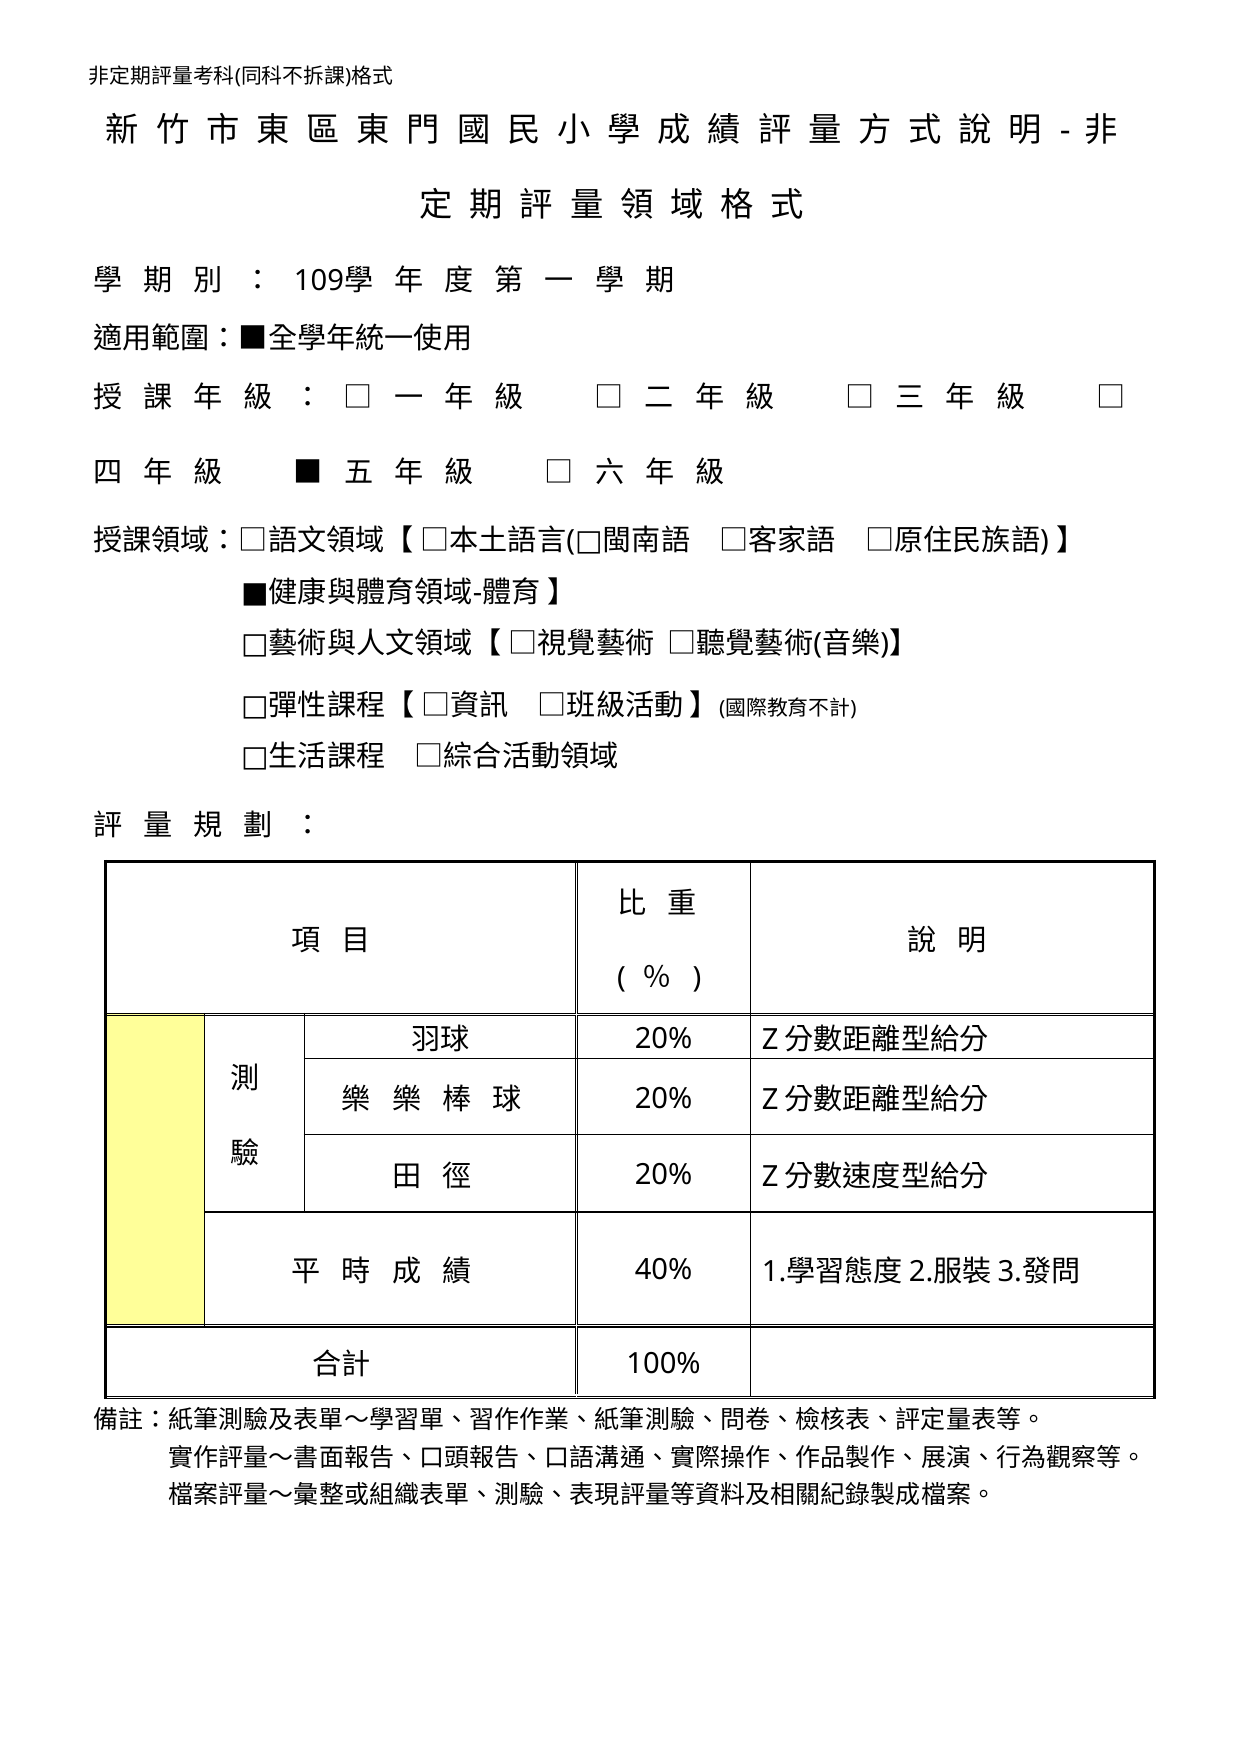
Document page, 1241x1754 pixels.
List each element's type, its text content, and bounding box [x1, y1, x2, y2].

text 備註：紙筆測驗及表單～學習單、習作作業、紙筆測驗、問卷、檢核表、評定量表等。 [93, 1399, 1147, 1437]
text 檔案評量～彙整或組織表單、測驗、表現評量等資料及相關紀錄製成檔案。 [167, 1474, 1147, 1512]
table_cell 合計 [107, 1328, 576, 1396]
text □生活課程 □綜合活動領域 [241, 733, 1147, 775]
text 適用範圍：■全學年統一使用 [93, 315, 1147, 357]
text 授課年級：□一年級 □二年級 □三年級 □四年級 ■五年級 □六年級 [93, 357, 1147, 507]
text 授課領域：□語文領域【 □本土語言(□閩南語 □客家語 □原住民族語) 】 [93, 516, 1147, 559]
table_cell 20% [578, 1059, 750, 1134]
table_cell Z分數距離型給分 [751, 1016, 1153, 1058]
table_cell 田徑 [305, 1135, 575, 1211]
table_cell 40% [578, 1213, 750, 1324]
table_header 比重(％) [578, 863, 750, 1013]
text 實作評量～書面報告、口頭報告、口語溝通、實際操作、作品製作、展演、行為觀察等。 [167, 1437, 1147, 1474]
table_cell 樂樂棒球 [305, 1059, 575, 1134]
text 新竹市東區東門國民小學成績評量方式說明-非定期評量領域格式 [93, 90, 1147, 240]
table_cell 100% [576, 1327, 750, 1396]
text □藝術與人文領域【 □視覺藝術 □聽覺藝術(音樂)】 [241, 620, 1147, 662]
table_cell 羽球 [305, 1016, 575, 1058]
text 評量規劃： [93, 785, 1147, 860]
table_cell [107, 1016, 204, 1324]
table_cell 20% [578, 1135, 750, 1211]
table_header 說明 [751, 863, 1153, 1013]
table_cell 測驗 [205, 1016, 304, 1211]
table_header 項目 [107, 863, 575, 1013]
table_cell 1.學習態度2.服裝3.發問 [751, 1213, 1153, 1324]
table_cell 平時成績 [205, 1213, 575, 1324]
table_cell Z分數距離型給分 [751, 1059, 1153, 1134]
text 學期別：109學年度第一學期 [93, 240, 1147, 315]
table_cell [751, 1328, 1153, 1396]
table_cell 20% [578, 1016, 750, 1058]
text ■健康與體育領域-體育 】 [241, 568, 1147, 611]
text □彈性課程【 □資訊 □班級活動 】(國際教育不計) [241, 681, 1147, 723]
table_cell Z分數速度型給分 [751, 1135, 1153, 1211]
